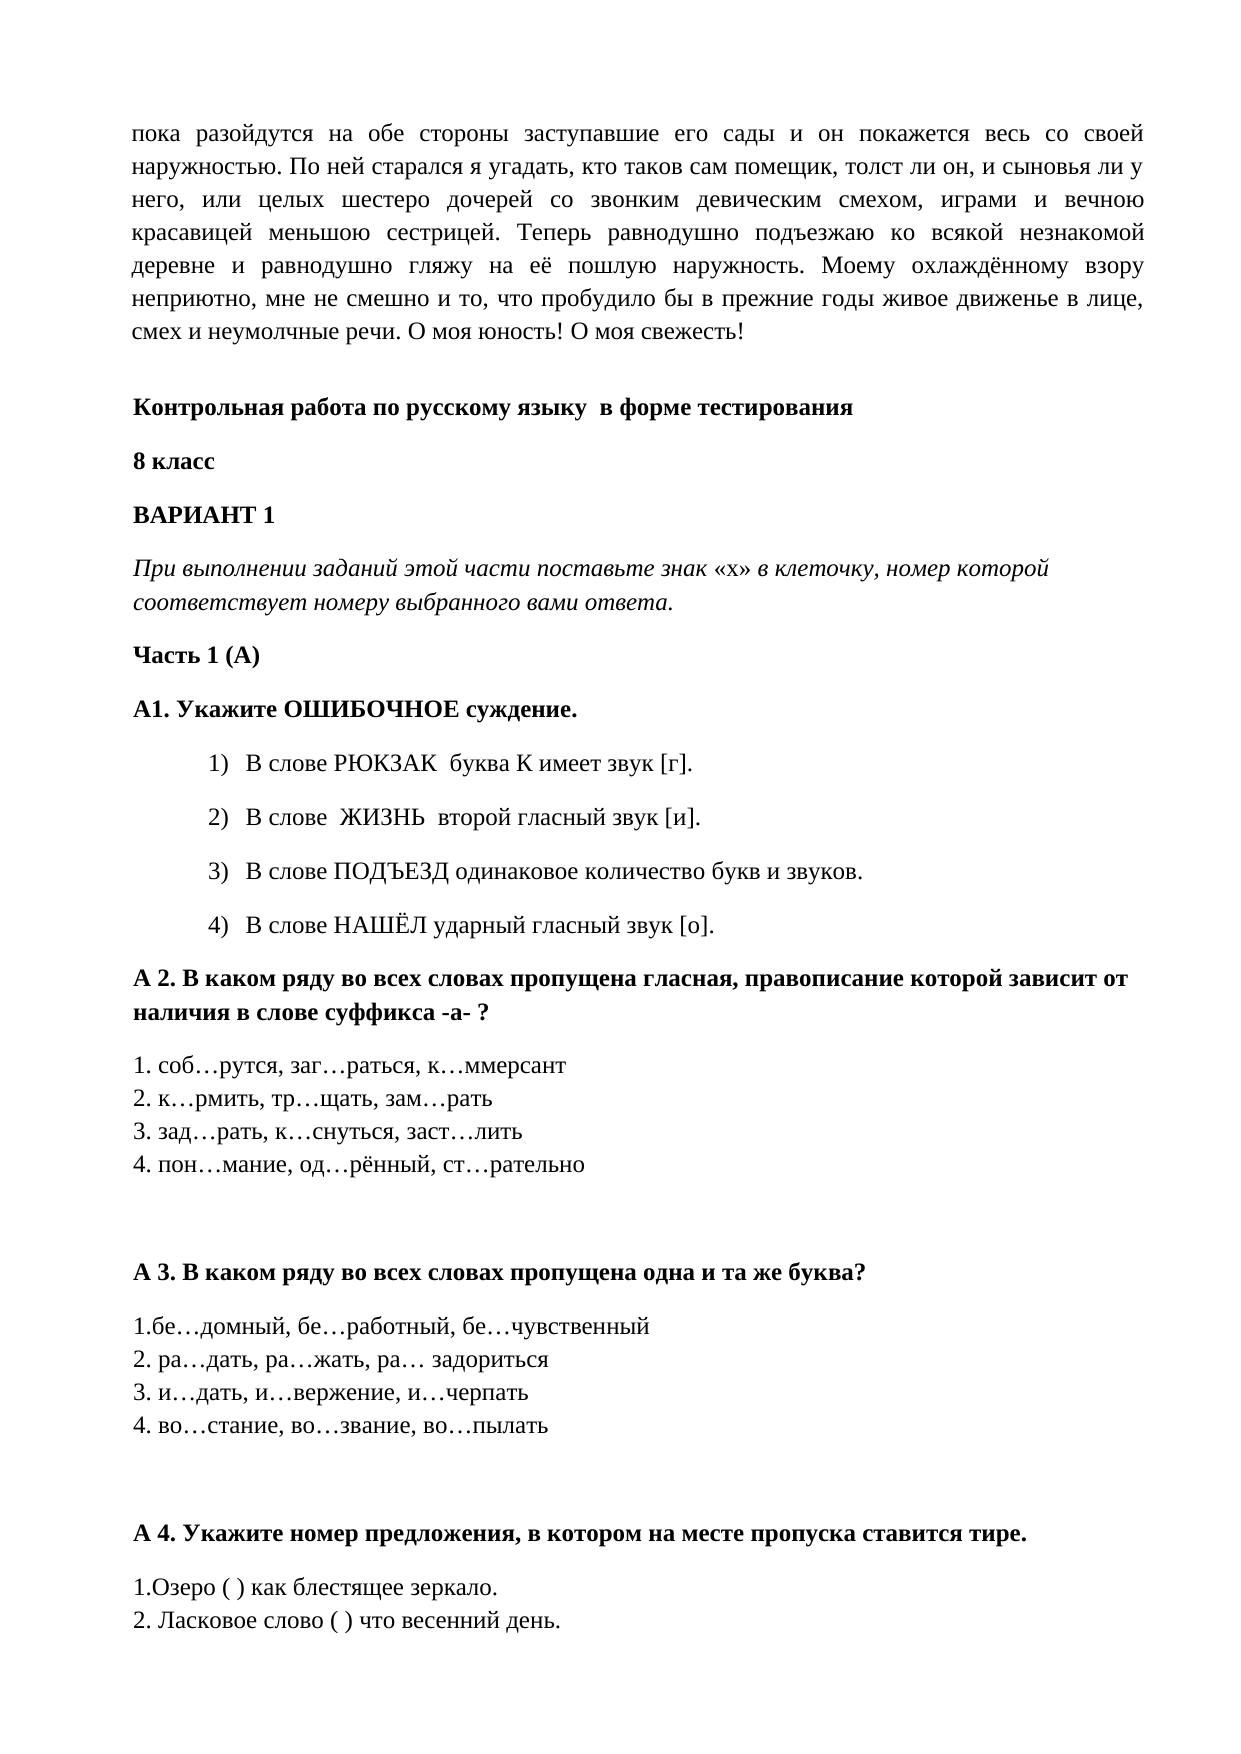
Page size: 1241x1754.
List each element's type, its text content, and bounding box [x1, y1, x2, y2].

text 8 класс [133, 446, 1152, 474]
list В слове ПОДЪЕЗД одинаковое количество букв и звуков. [208, 856, 1152, 884]
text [133, 1572, 1152, 1633]
text При выполнении заданий этой части поставьте знак «х» в клеточку, номер которой соответствует номеру выбранного вами ответа. [133, 553, 1152, 615]
text 1.бе…домный, бе…работный, бе…чувственный 2. ра…дать, ра…жать, ра… задориться 3. и…дать, и…вержение, и…черпать 4. во…стание, во…звание, во…пылать [133, 1311, 1152, 1439]
text А 4. Укажите номер предложения, в котором на месте пропуска ставится тире. [133, 1518, 1152, 1547]
list В слове ЖИЗНЬ второй гласный звук [и]. [208, 802, 1152, 831]
text ВАРИАНТ 1 [133, 500, 1152, 528]
text А 3. В каком ряду во всех словах пропущена одна и та же буква? [133, 1257, 1152, 1286]
list В слове РЮКЗАК буква К имеет звук [г]. [208, 748, 1152, 777]
text Часть 1 (А) [133, 640, 1152, 669]
text А 2. В каком ряду во всех словах пропущена гласная, правописание которой зависит от наличия в слове суффикса -а- ? [133, 963, 1152, 1025]
text 1. соб…рутся, заг…раться, к…ммерсант 2. к…рмить, тр…щать, зам…рать 3. зад…рать, к…снуться, заст…лить 4. пон…мание, од…рённый, ст…рательно [133, 1050, 1152, 1178]
text Контрольная работа по русскому языку в форме тестирования [133, 392, 1152, 421]
text А1. Укажите ОШИБОЧНОЕ суждение. [133, 694, 1152, 723]
list В слове НАШЁЛ ударный гласный звук [о]. [208, 910, 1152, 938]
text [131, 118, 1145, 345]
